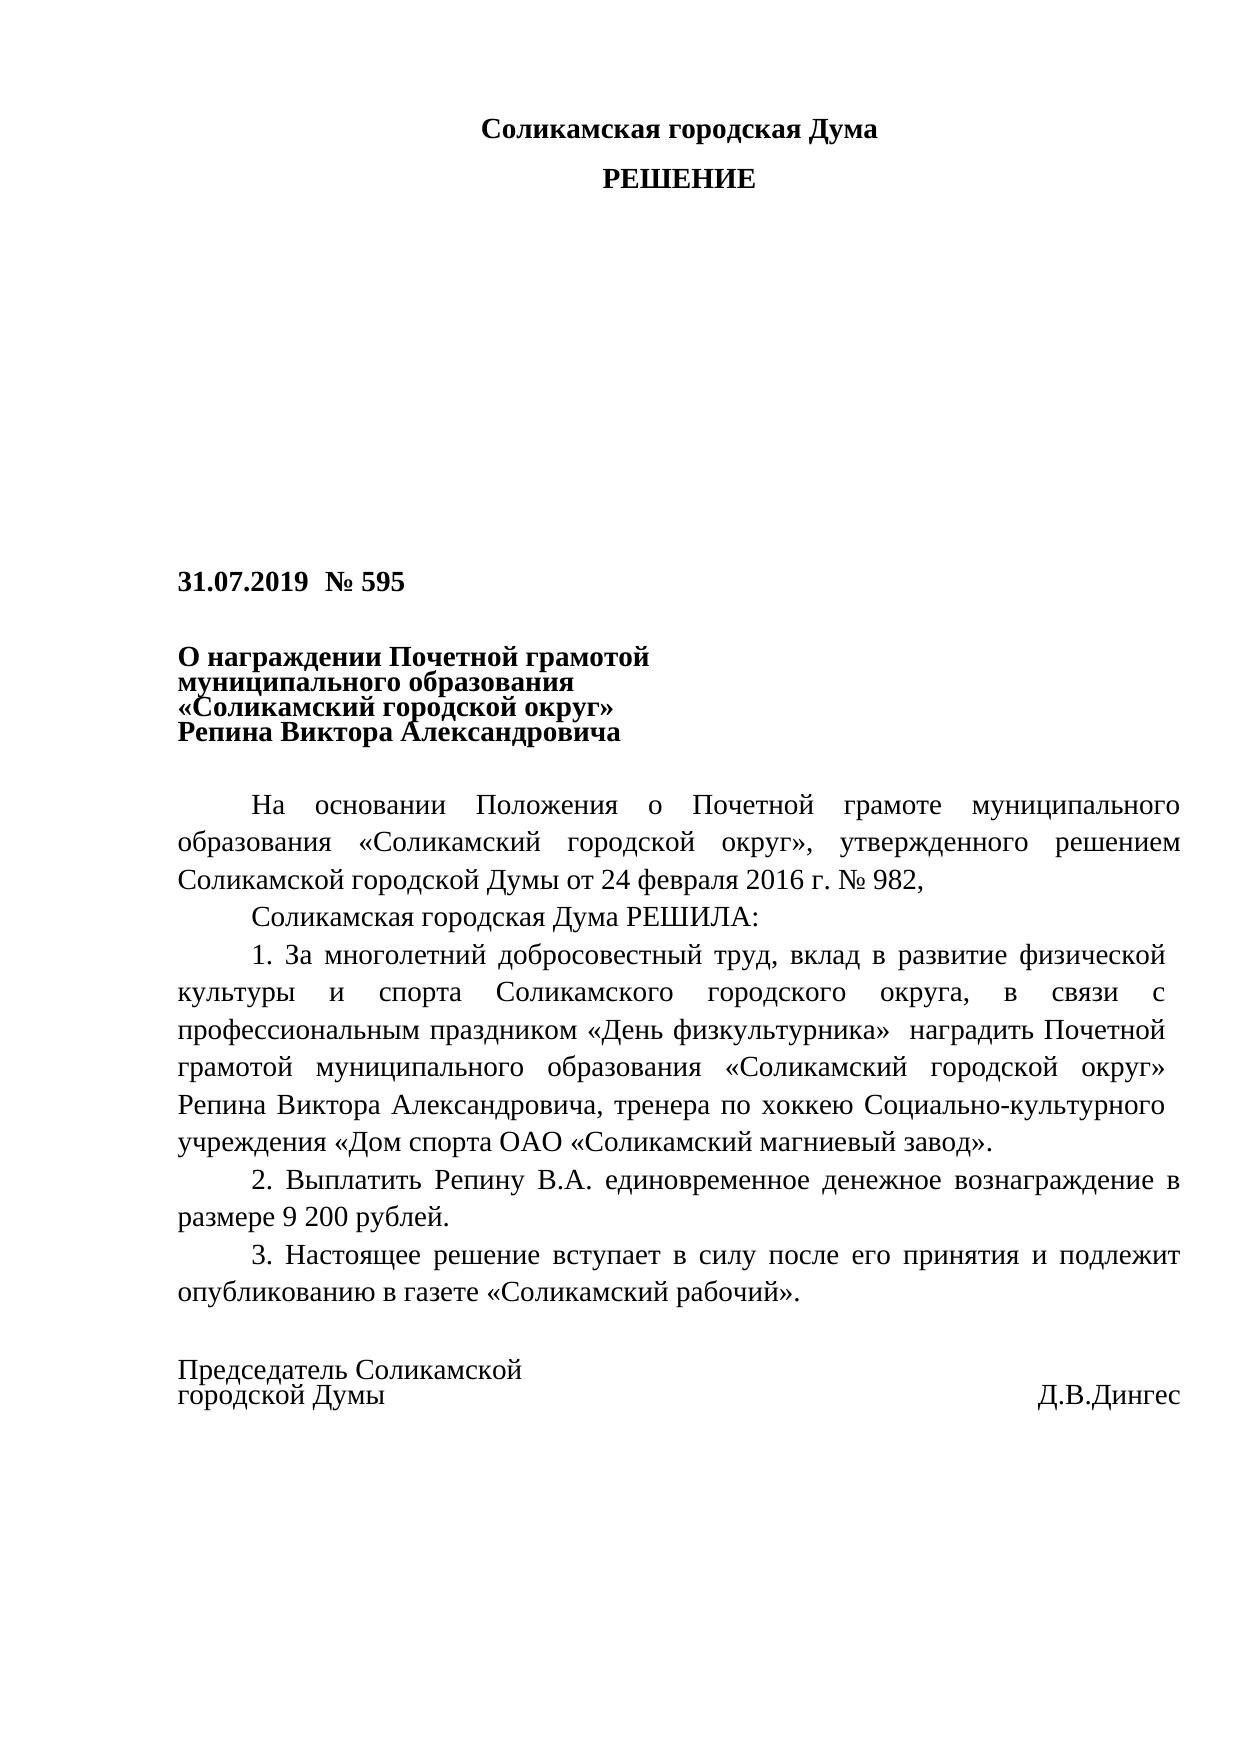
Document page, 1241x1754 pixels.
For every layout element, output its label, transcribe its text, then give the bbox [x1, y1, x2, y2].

text Репина Виктора Александровича [177, 722, 1181, 747]
text муниципального образования [177, 672, 1181, 697]
text РЕШЕНИЕ [177, 168, 1181, 193]
text городской Думы Д.В.Дингес [177, 1384, 1181, 1434]
text 2. Выплатить Репину В.А. единовременное денежное вознаграждение в размере 9 200 рублей. [177, 1159, 1181, 1234]
text «Соликамский городской округ» [177, 697, 1181, 722]
text 1. За многолетний добросовестный труд, вклад в развитие физической культуры и спорта Соликамского городского округа, в связи с профессиональным праздником «День физкультурника» наградить Почетной грамотой муниципального образования «Соликамский городской округ» Репина Виктора Александровича, тренера по хоккею Социально-культурного учреждения «Дом спорта ОАО «Соликамский магниевый завод». [177, 934, 1166, 1159]
text На основании Положения о Почетной грамоте муниципального образования «Соликамский городской округ», утвержденного решением Соликамской городской Думы от 24 февраля 2016 г. № 982, [177, 784, 1181, 897]
text Соликамская городская Дума [177, 118, 1181, 143]
text 3. Настоящее решение вступает в силу после его принятия и подлежит опубликованию в газете «Соликамский рабочий». [177, 1234, 1181, 1309]
text 31.07.2019 № 595 [177, 572, 1181, 597]
text О награждении Почетной грамотой [177, 647, 1181, 672]
text Соликамская городская Дума РЕШИЛА: [177, 897, 1181, 934]
text Председатель Соликамской [177, 1359, 1181, 1384]
